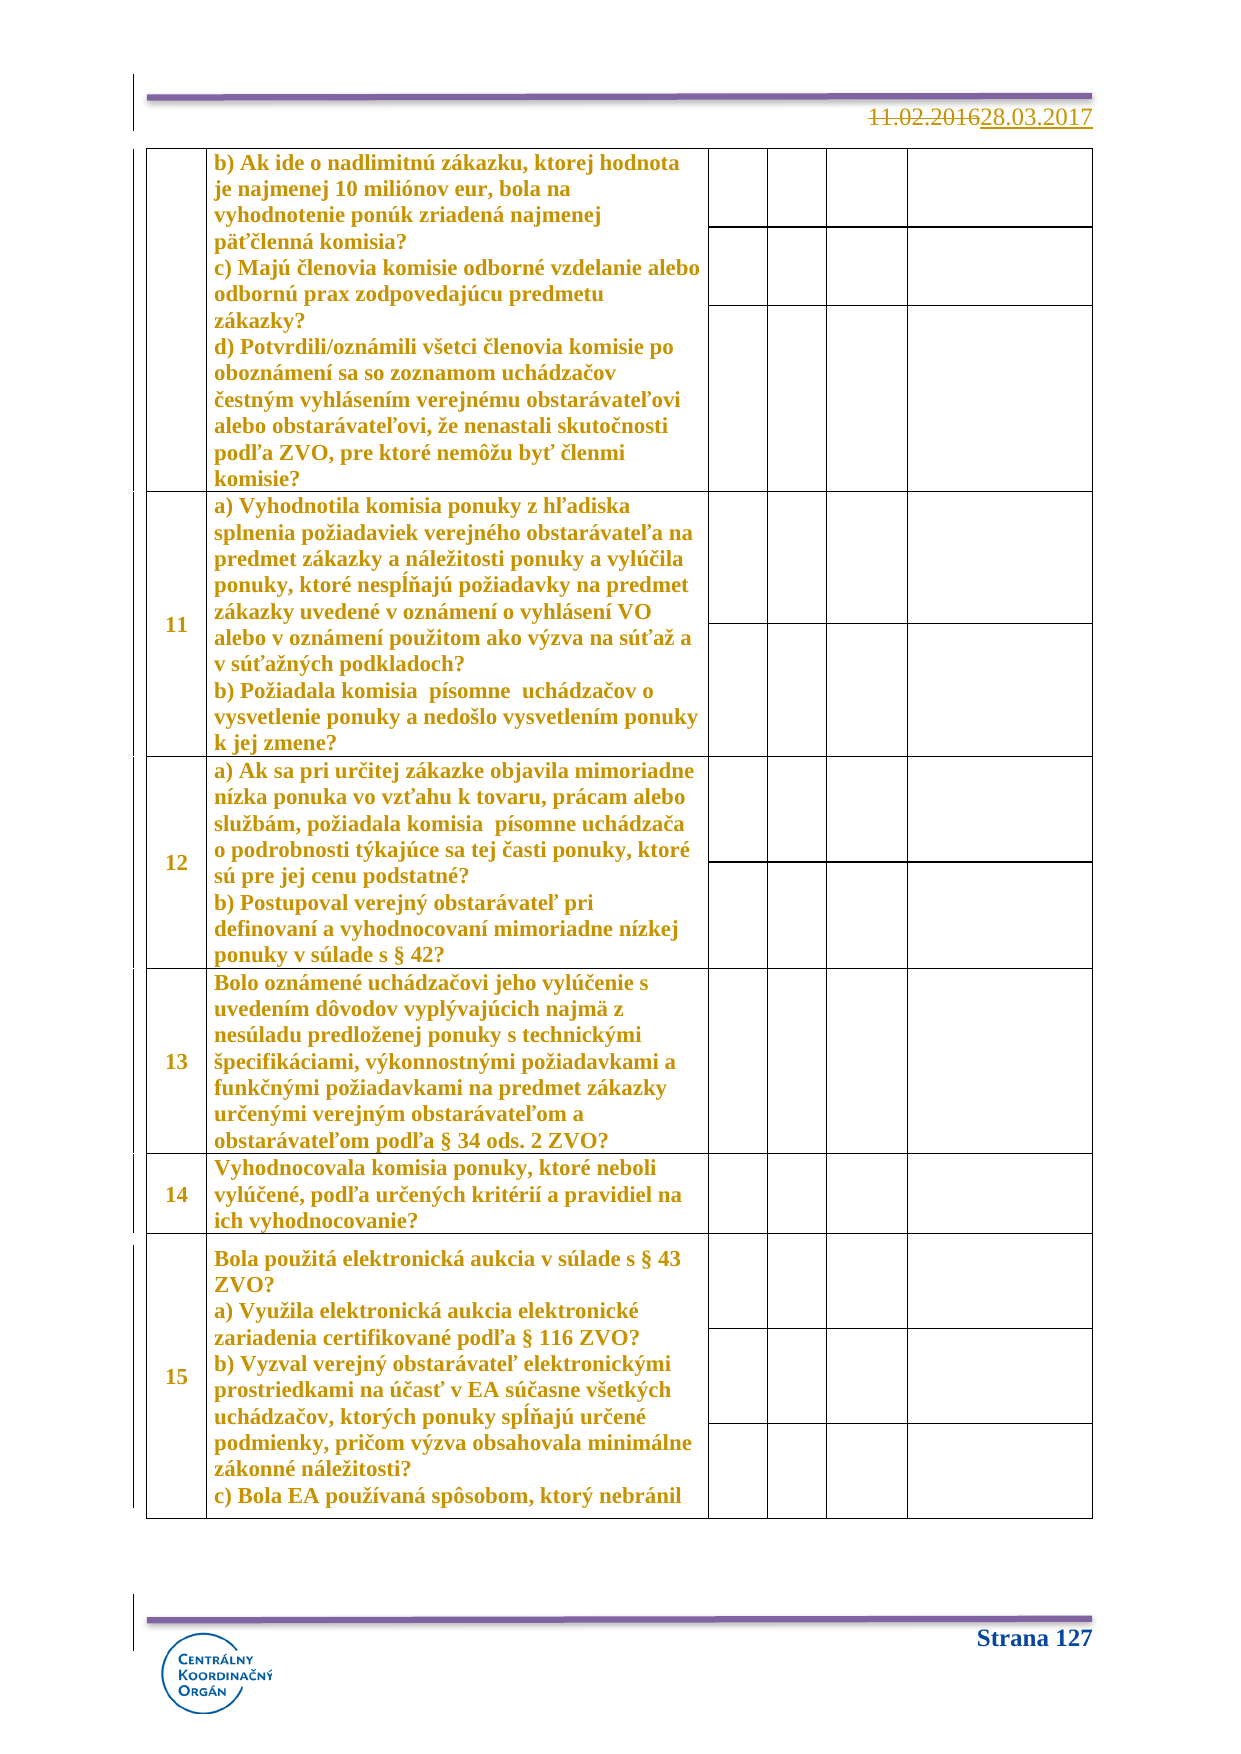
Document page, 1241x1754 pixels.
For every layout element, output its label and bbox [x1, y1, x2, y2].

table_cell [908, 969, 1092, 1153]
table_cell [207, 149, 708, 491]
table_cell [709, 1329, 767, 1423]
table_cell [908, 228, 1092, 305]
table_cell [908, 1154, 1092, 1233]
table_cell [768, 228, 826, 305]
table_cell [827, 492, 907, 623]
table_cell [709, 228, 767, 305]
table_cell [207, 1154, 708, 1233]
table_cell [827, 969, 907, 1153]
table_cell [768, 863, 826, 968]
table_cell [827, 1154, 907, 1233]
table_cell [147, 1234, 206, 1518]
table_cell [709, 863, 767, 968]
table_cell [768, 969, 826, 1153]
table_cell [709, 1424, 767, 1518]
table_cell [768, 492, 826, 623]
picture [159, 1631, 272, 1713]
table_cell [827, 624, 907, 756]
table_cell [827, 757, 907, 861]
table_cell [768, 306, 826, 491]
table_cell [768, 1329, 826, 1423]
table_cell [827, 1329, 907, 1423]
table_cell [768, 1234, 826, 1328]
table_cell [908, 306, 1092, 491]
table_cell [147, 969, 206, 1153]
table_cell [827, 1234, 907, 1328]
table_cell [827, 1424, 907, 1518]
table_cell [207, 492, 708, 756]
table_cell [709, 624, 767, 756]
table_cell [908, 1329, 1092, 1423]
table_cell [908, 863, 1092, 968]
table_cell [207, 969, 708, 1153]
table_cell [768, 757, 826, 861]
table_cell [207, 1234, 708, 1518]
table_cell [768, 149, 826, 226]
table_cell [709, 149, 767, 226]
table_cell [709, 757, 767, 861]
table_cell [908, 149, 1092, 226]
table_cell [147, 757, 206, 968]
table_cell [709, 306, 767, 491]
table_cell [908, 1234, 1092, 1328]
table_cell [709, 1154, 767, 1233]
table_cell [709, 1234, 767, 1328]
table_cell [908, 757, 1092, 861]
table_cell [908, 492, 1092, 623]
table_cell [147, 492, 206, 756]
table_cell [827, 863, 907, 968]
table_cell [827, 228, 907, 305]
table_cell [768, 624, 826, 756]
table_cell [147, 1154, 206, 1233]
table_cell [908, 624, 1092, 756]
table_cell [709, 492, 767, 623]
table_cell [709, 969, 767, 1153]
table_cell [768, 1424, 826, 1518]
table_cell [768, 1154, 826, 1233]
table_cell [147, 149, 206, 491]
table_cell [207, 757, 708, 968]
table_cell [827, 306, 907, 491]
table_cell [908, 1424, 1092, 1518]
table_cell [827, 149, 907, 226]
